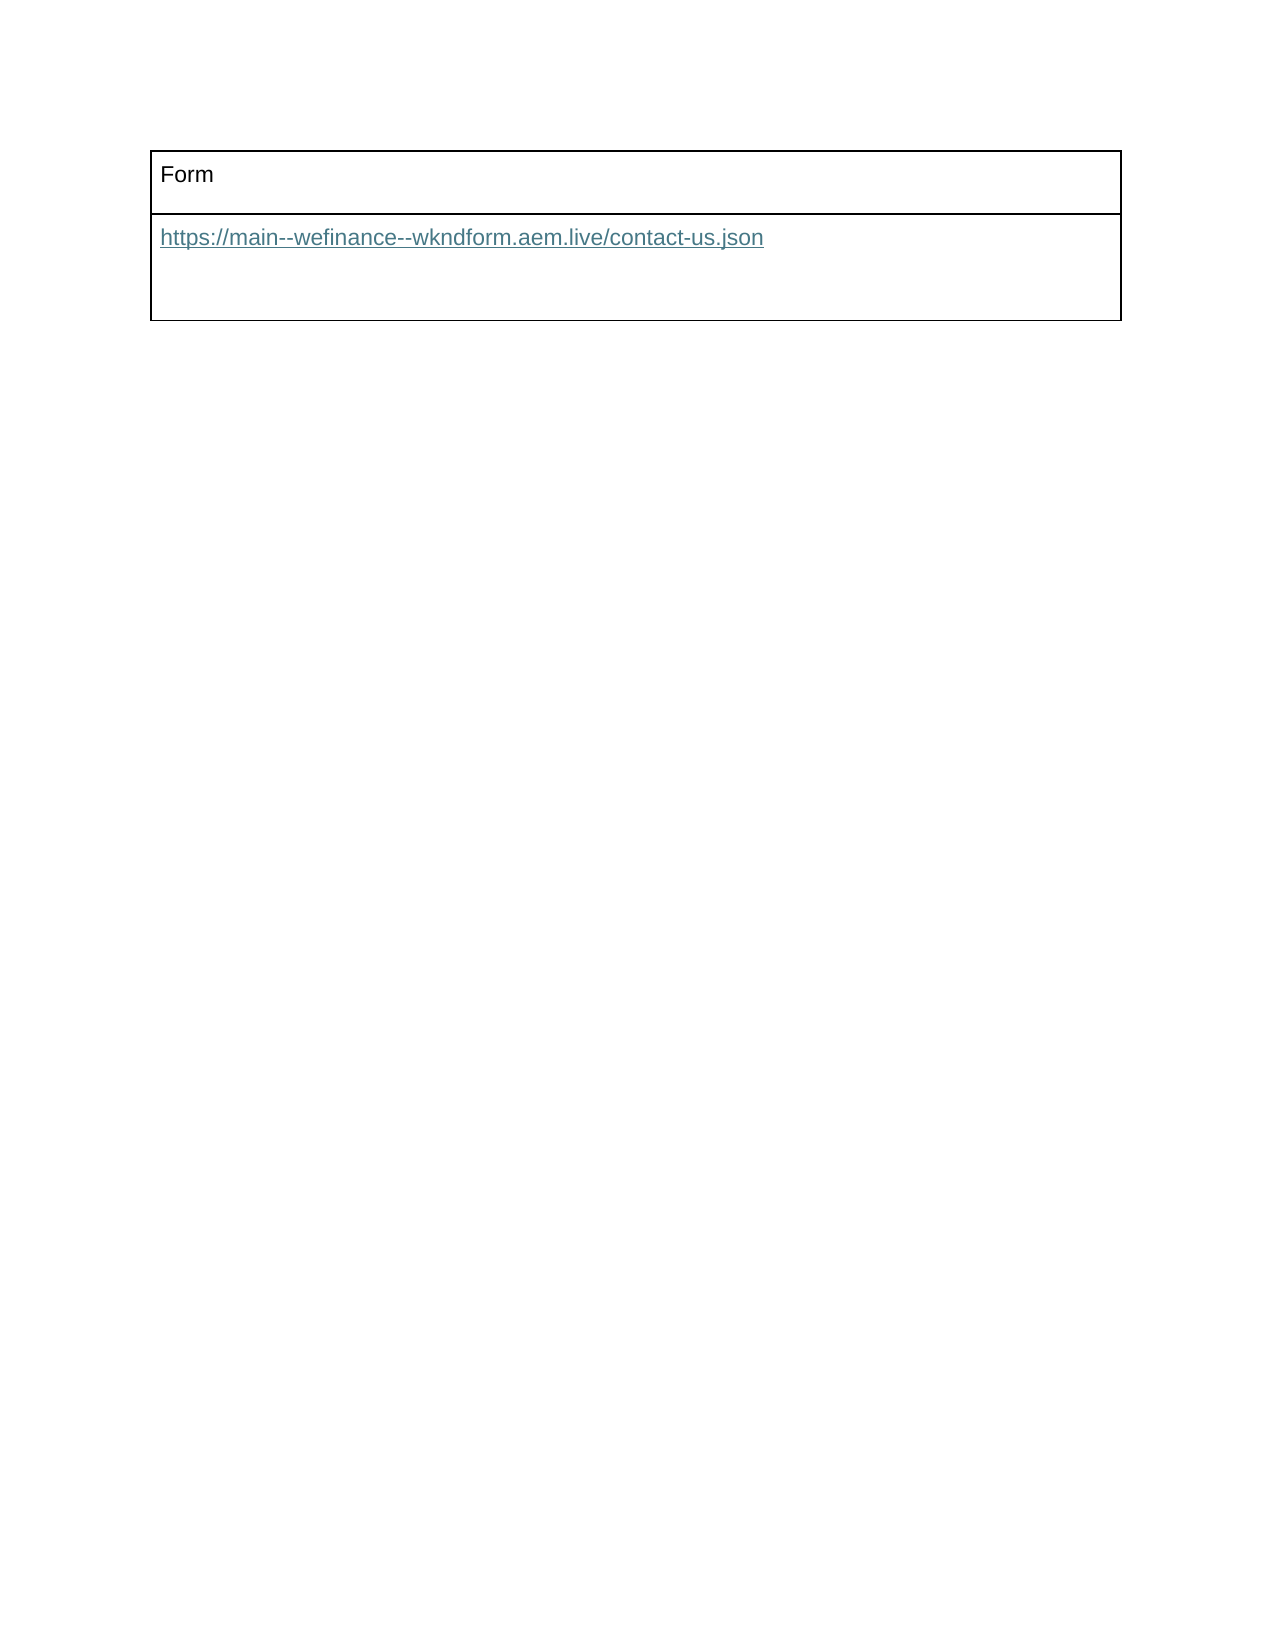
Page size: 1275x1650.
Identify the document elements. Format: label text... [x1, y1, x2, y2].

table_cell https://main--wefinance--wkndform.aem.live/contact-us.json [152, 215, 1120, 320]
table_header Form [152, 152, 1120, 213]
